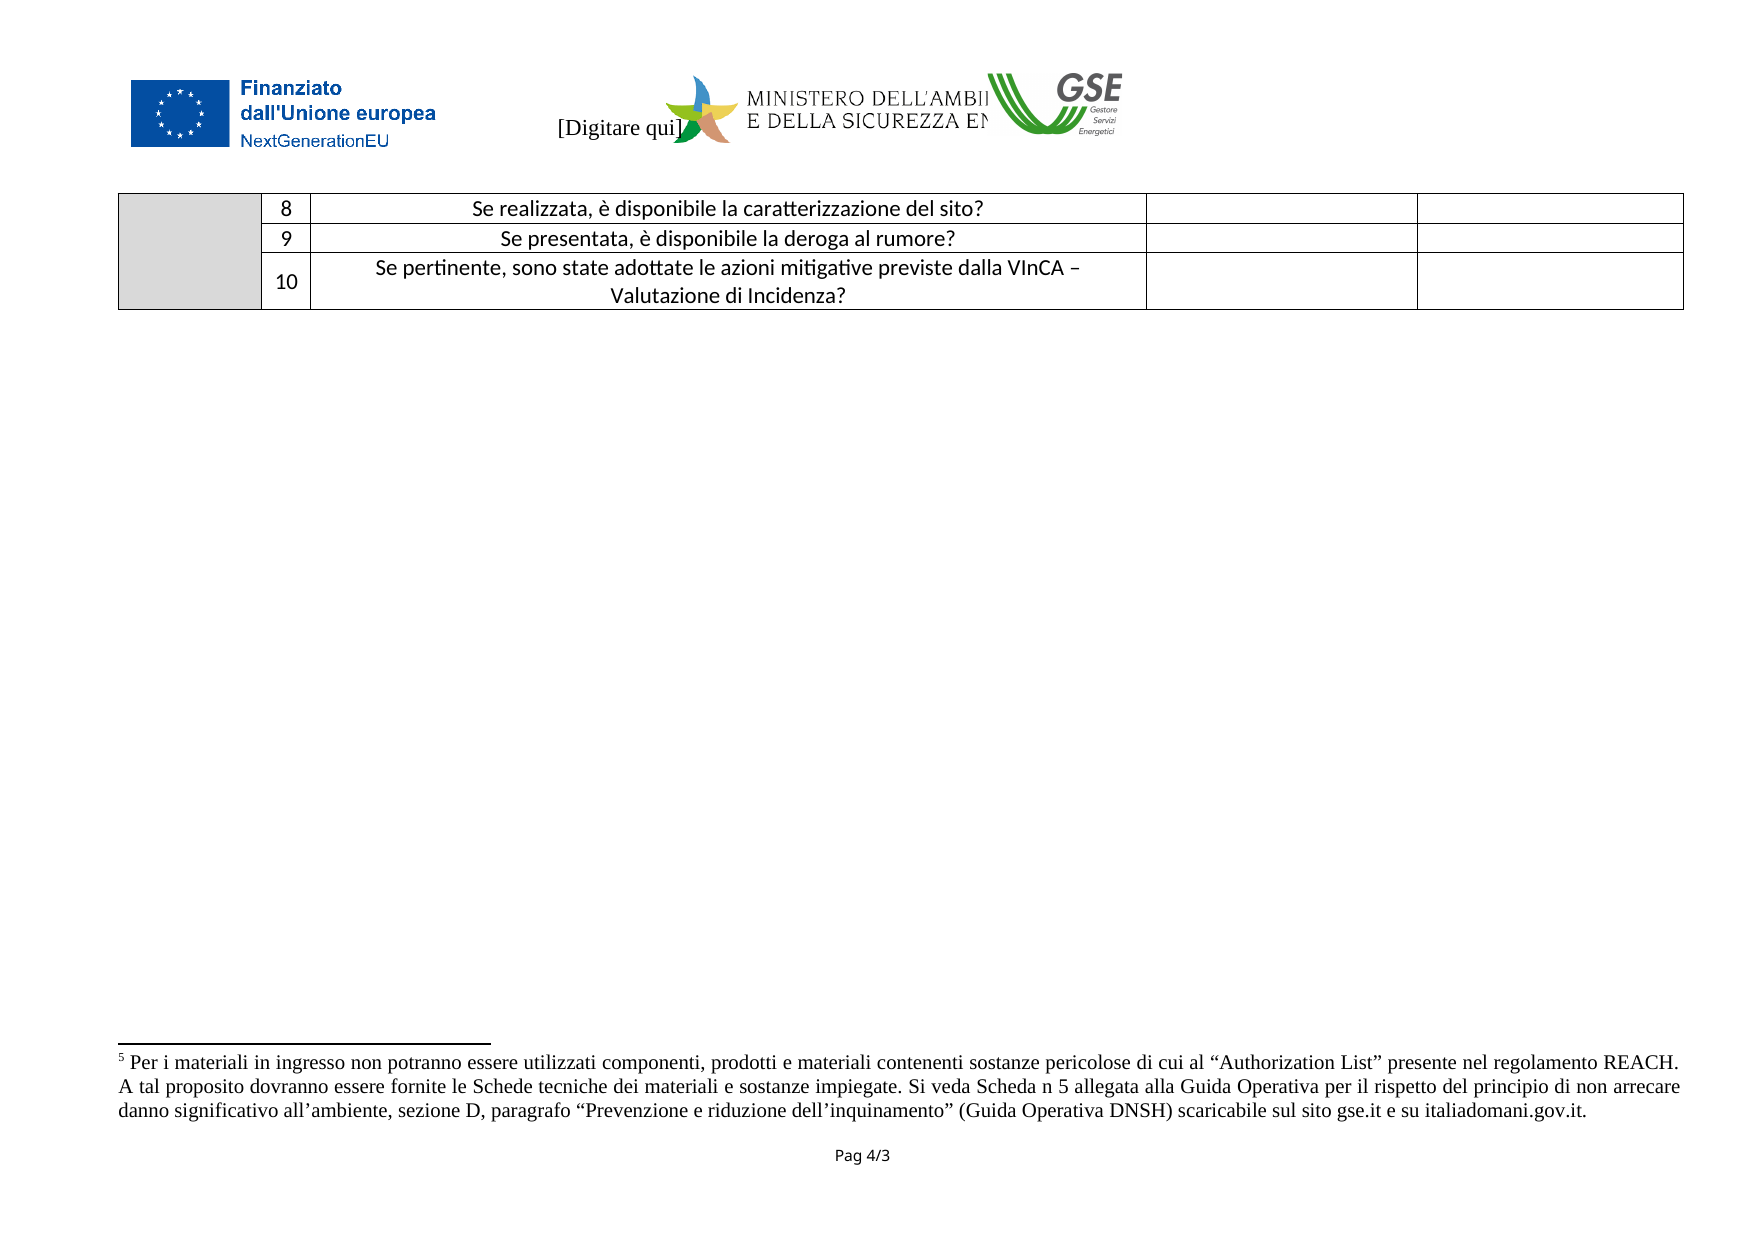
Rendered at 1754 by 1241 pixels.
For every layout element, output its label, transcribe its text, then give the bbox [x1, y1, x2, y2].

table_cell Se realizzata, è disponibile la caratterizzazione del sito? [311, 194, 1146, 222]
table_cell [1418, 224, 1683, 252]
table_cell Se presentata, è disponibile la deroga al rumore? [311, 224, 1146, 252]
table_cell [1147, 194, 1417, 222]
picture [666, 73, 1123, 143]
table_cell [1418, 253, 1683, 309]
picture [118, 73, 471, 153]
table_cell Se pertinente, sono state adottate le azioni mitigative previste dalla VInCA – Valutazione di Incidenza? [311, 253, 1146, 309]
table_cell [1418, 194, 1683, 222]
table_cell 8 [262, 194, 310, 222]
table_cell [1147, 253, 1417, 309]
table_cell [1147, 224, 1417, 252]
table_cell 9 [262, 224, 310, 252]
table_cell 10 [262, 253, 310, 309]
